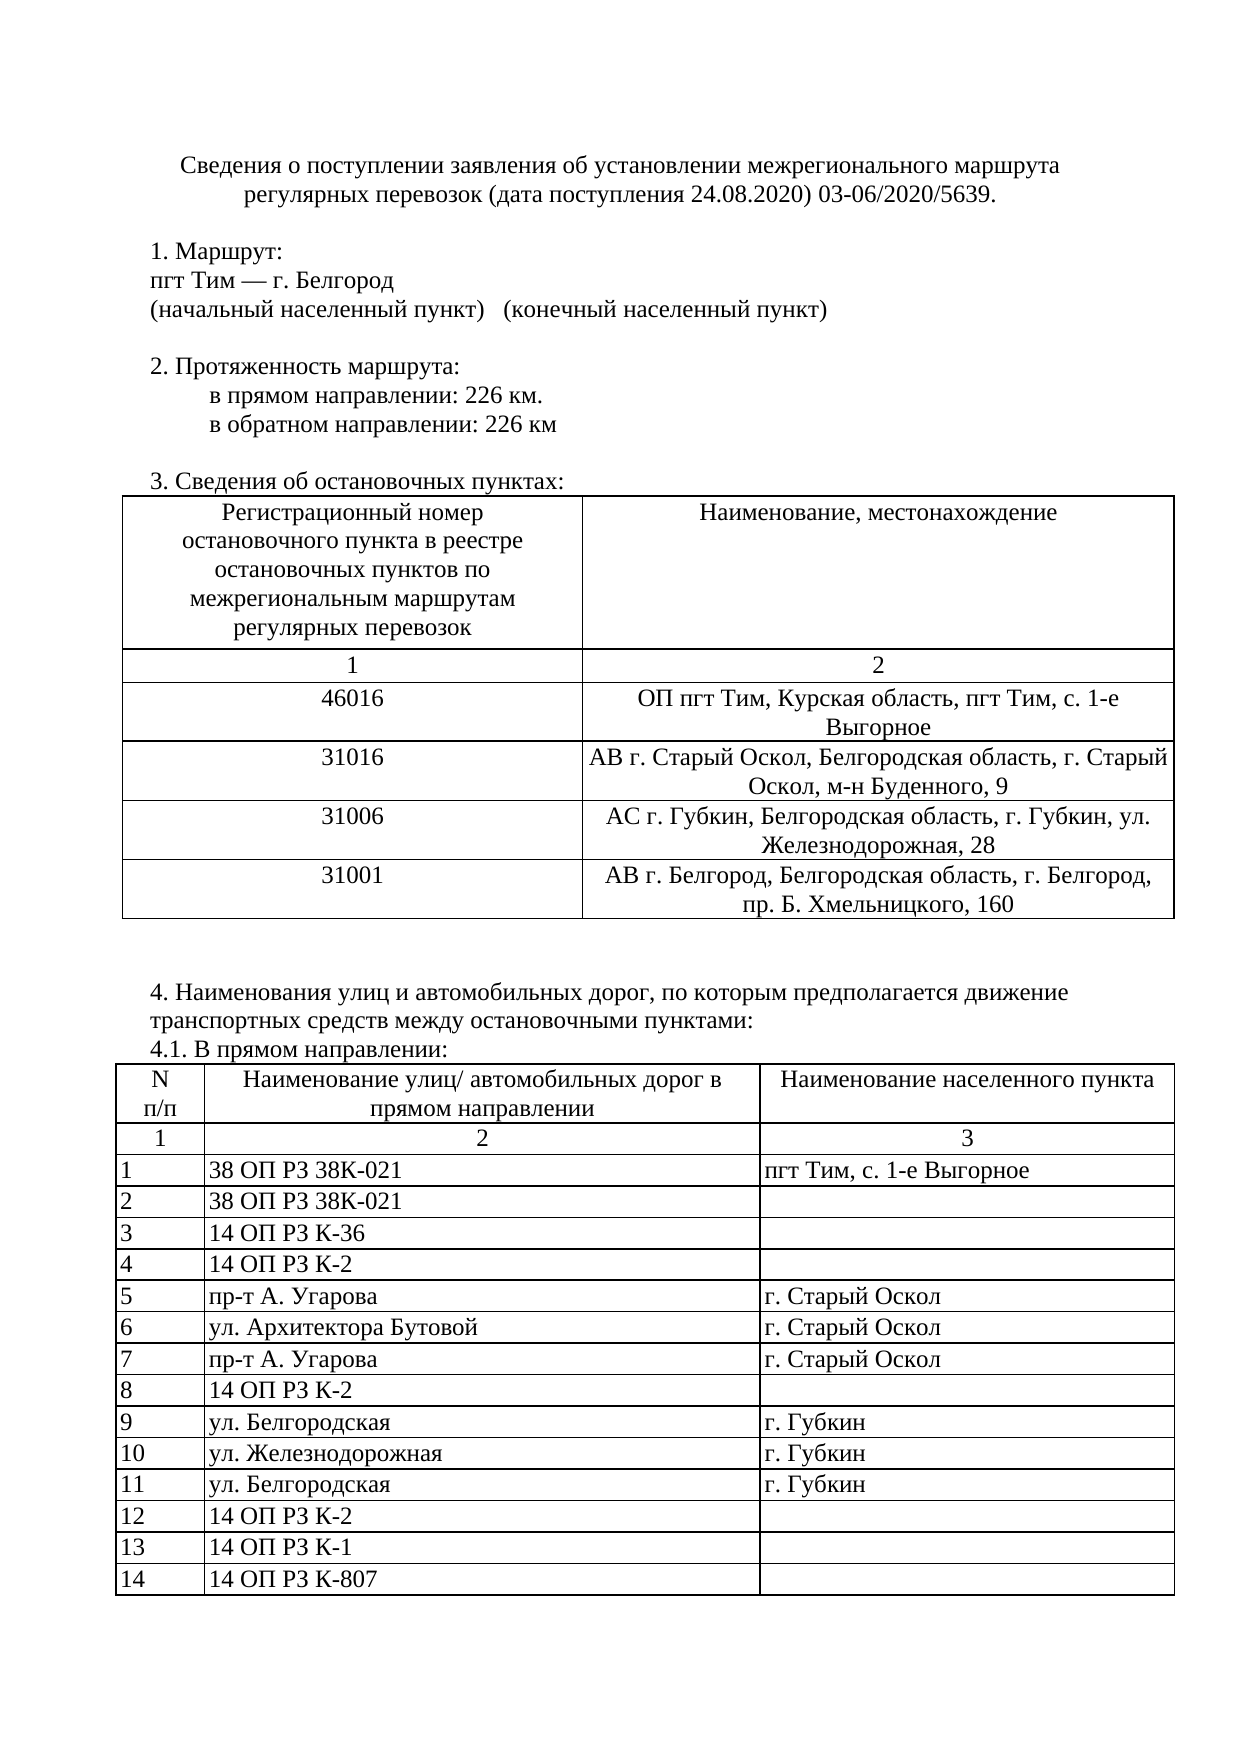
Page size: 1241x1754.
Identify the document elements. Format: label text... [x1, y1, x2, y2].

table_cell 12 [117, 1501, 204, 1531]
table_cell 31001 [123, 860, 582, 918]
table_cell 31006 [123, 801, 582, 858]
table_header Наименование, местонахождение [583, 497, 1173, 648]
text пгт Тим — г. Белгород [150, 265, 1090, 294]
table_cell 9 [117, 1407, 204, 1437]
table_cell [761, 1250, 1174, 1279]
table_cell 2 [583, 650, 1173, 681]
table_cell АС г. Губкин, Белгородская область, г. Губкин, ул. Железнодорожная, 28 [583, 801, 1173, 858]
table_cell 3 [117, 1218, 204, 1248]
table_cell 38 ОП РЗ 38К-021 [205, 1155, 759, 1185]
table_cell ул. Белгородская [205, 1470, 759, 1499]
table_cell ул. Железнодорожная [205, 1438, 759, 1468]
table_cell ОП пгт Тим, Курская область, пгт Тим, с. 1-е Выгорное [583, 683, 1173, 740]
table_cell 1 [123, 650, 582, 681]
text в прямом направлении: 226 км. [150, 380, 1090, 409]
table_cell 7 [117, 1344, 204, 1374]
table_cell г. Губкин [761, 1438, 1174, 1468]
table_cell 2 [117, 1187, 204, 1216]
table_cell 31016 [123, 742, 582, 799]
table_cell 38 ОП РЗ 38К-021 [205, 1187, 759, 1216]
table_cell 14 ОП РЗ К-2 [205, 1250, 759, 1279]
table_cell 14 ОП РЗ К-1 [205, 1533, 759, 1562]
table_header Наименование населенного пункта [761, 1065, 1174, 1122]
table_cell г. Старый Оскол [761, 1312, 1174, 1342]
table_cell пр-т А. Угарова [205, 1281, 759, 1311]
table_cell [761, 1533, 1174, 1562]
table_cell 14 ОП РЗ К-2 [205, 1501, 759, 1531]
table_cell 8 [117, 1375, 204, 1405]
table_cell 14 ОП РЗ К-2 [205, 1375, 759, 1405]
text 1. Маршрут: [150, 236, 1090, 265]
table_cell [761, 1375, 1174, 1405]
table_cell пгт Тим, с. 1-е Выгорное [761, 1155, 1174, 1185]
table_cell 14 [117, 1564, 204, 1594]
text 3. Сведения об остановочных пунктах: [150, 466, 1090, 495]
table_cell [761, 1187, 1174, 1216]
table_header N п/п [117, 1065, 204, 1122]
text 4. Наименования улиц и автомобильных дорог, по которым предполагается движение транспортных средств между остановочными пунктами: [150, 977, 1090, 1034]
table_cell 2 [205, 1124, 759, 1153]
table_cell г. Губкин [761, 1407, 1174, 1437]
text в обратном направлении: 226 км [150, 409, 1090, 437]
text Сведения о поступлении заявления об установлении межрегионального маршрута регулярных перевозок (дата поступления 24.08.2020) 03-06/2020/5639. [150, 150, 1090, 207]
table_cell [761, 1218, 1174, 1248]
table_cell [761, 1501, 1174, 1531]
table_cell 46016 [123, 683, 582, 740]
table_cell 4 [117, 1250, 204, 1279]
table_cell 1 [117, 1155, 204, 1185]
table_cell [761, 1564, 1174, 1594]
table_cell 6 [117, 1312, 204, 1342]
table_cell 3 [761, 1124, 1174, 1153]
table_cell 14 ОП РЗ К-807 [205, 1564, 759, 1594]
table_header Регистрационный номер остановочного пункта в реестре остановочных пунктов по межрегиональным маршрутам регулярных перевозок [123, 497, 582, 648]
table_cell ул. Архитектора Бутовой [205, 1312, 759, 1342]
table_cell 5 [117, 1281, 204, 1311]
table_cell г. Старый Оскол [761, 1344, 1174, 1374]
table_cell АВ г. Белгород, Белгородская область, г. Белгород, пр. Б. Хмельницкого, 160 [583, 860, 1173, 918]
table_cell 10 [117, 1438, 204, 1468]
text (начальный населенный пункт) (конечный населенный пункт) [150, 294, 1090, 322]
table_cell г. Старый Оскол [761, 1281, 1174, 1311]
text 2. Протяженность маршрута: [150, 351, 1090, 380]
table_cell пр-т А. Угарова [205, 1344, 759, 1374]
table_header Наименование улиц/ автомобильных дорог в прямом направлении [205, 1065, 759, 1122]
table_cell 14 ОП РЗ К-36 [205, 1218, 759, 1248]
table_cell 1 [117, 1124, 204, 1153]
table_cell АВ г. Старый Оскол, Белгородская область, г. Старый Оскол, м-н Буденного, 9 [583, 742, 1173, 799]
text 4.1. В прямом направлении: [150, 1034, 1090, 1063]
table_cell 11 [117, 1470, 204, 1499]
table_cell г. Губкин [761, 1470, 1174, 1499]
table_cell 13 [117, 1533, 204, 1562]
table_cell ул. Белгородская [205, 1407, 759, 1437]
